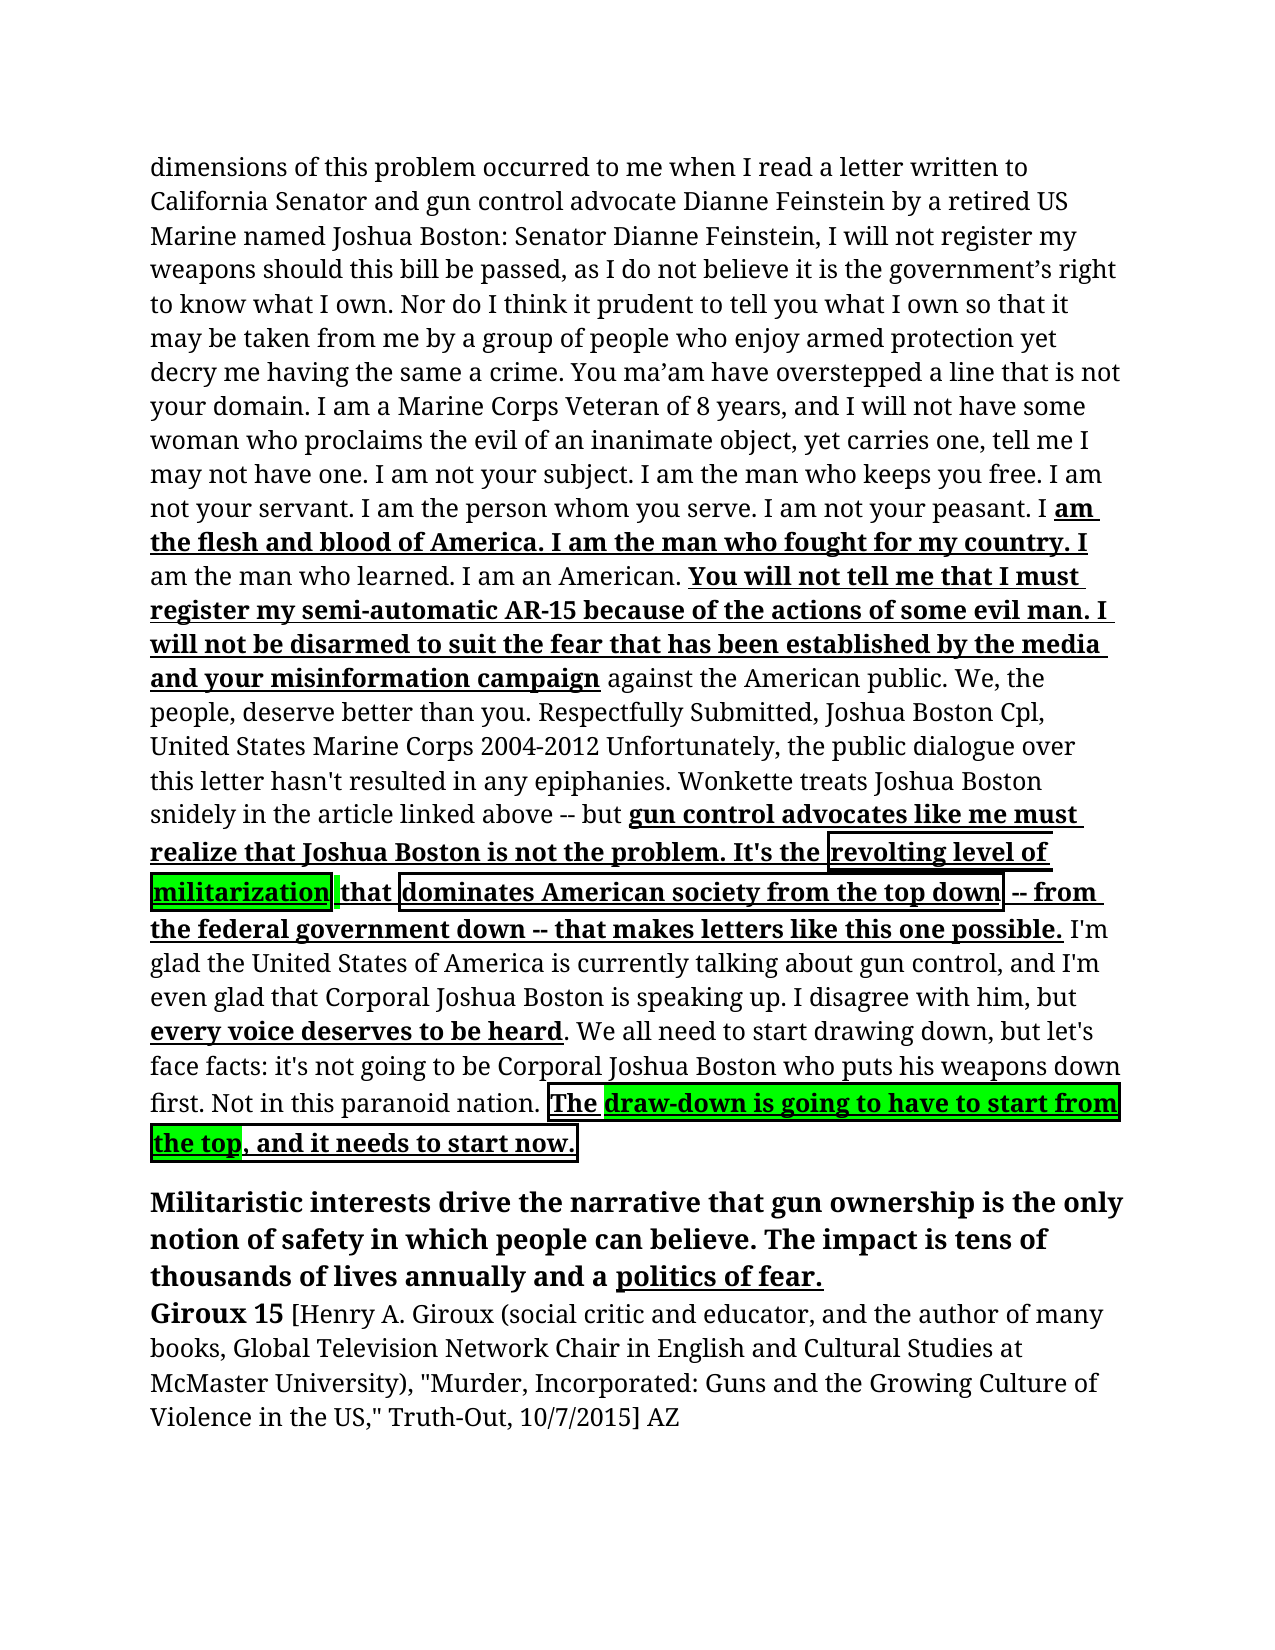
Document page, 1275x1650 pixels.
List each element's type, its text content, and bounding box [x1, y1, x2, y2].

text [150, 150, 1125, 1163]
text Giroux 15 [Henry A. Giroux (social critic and educator, and the author of many books, Global Television Network Chair in English and Cultural Studies at McMaster University), "Murder, Incorporated: Guns and the Growing Culture of Violence in the US," Truth-Out, 10/7/2015] AZ [150, 1294, 1125, 1433]
subtitle Militaristic interests drive the narrative that gun ownership is the only notion of safety in which people can believe. The impact is tens of thousands of lives annually and a politics of fear. [150, 1184, 1125, 1294]
